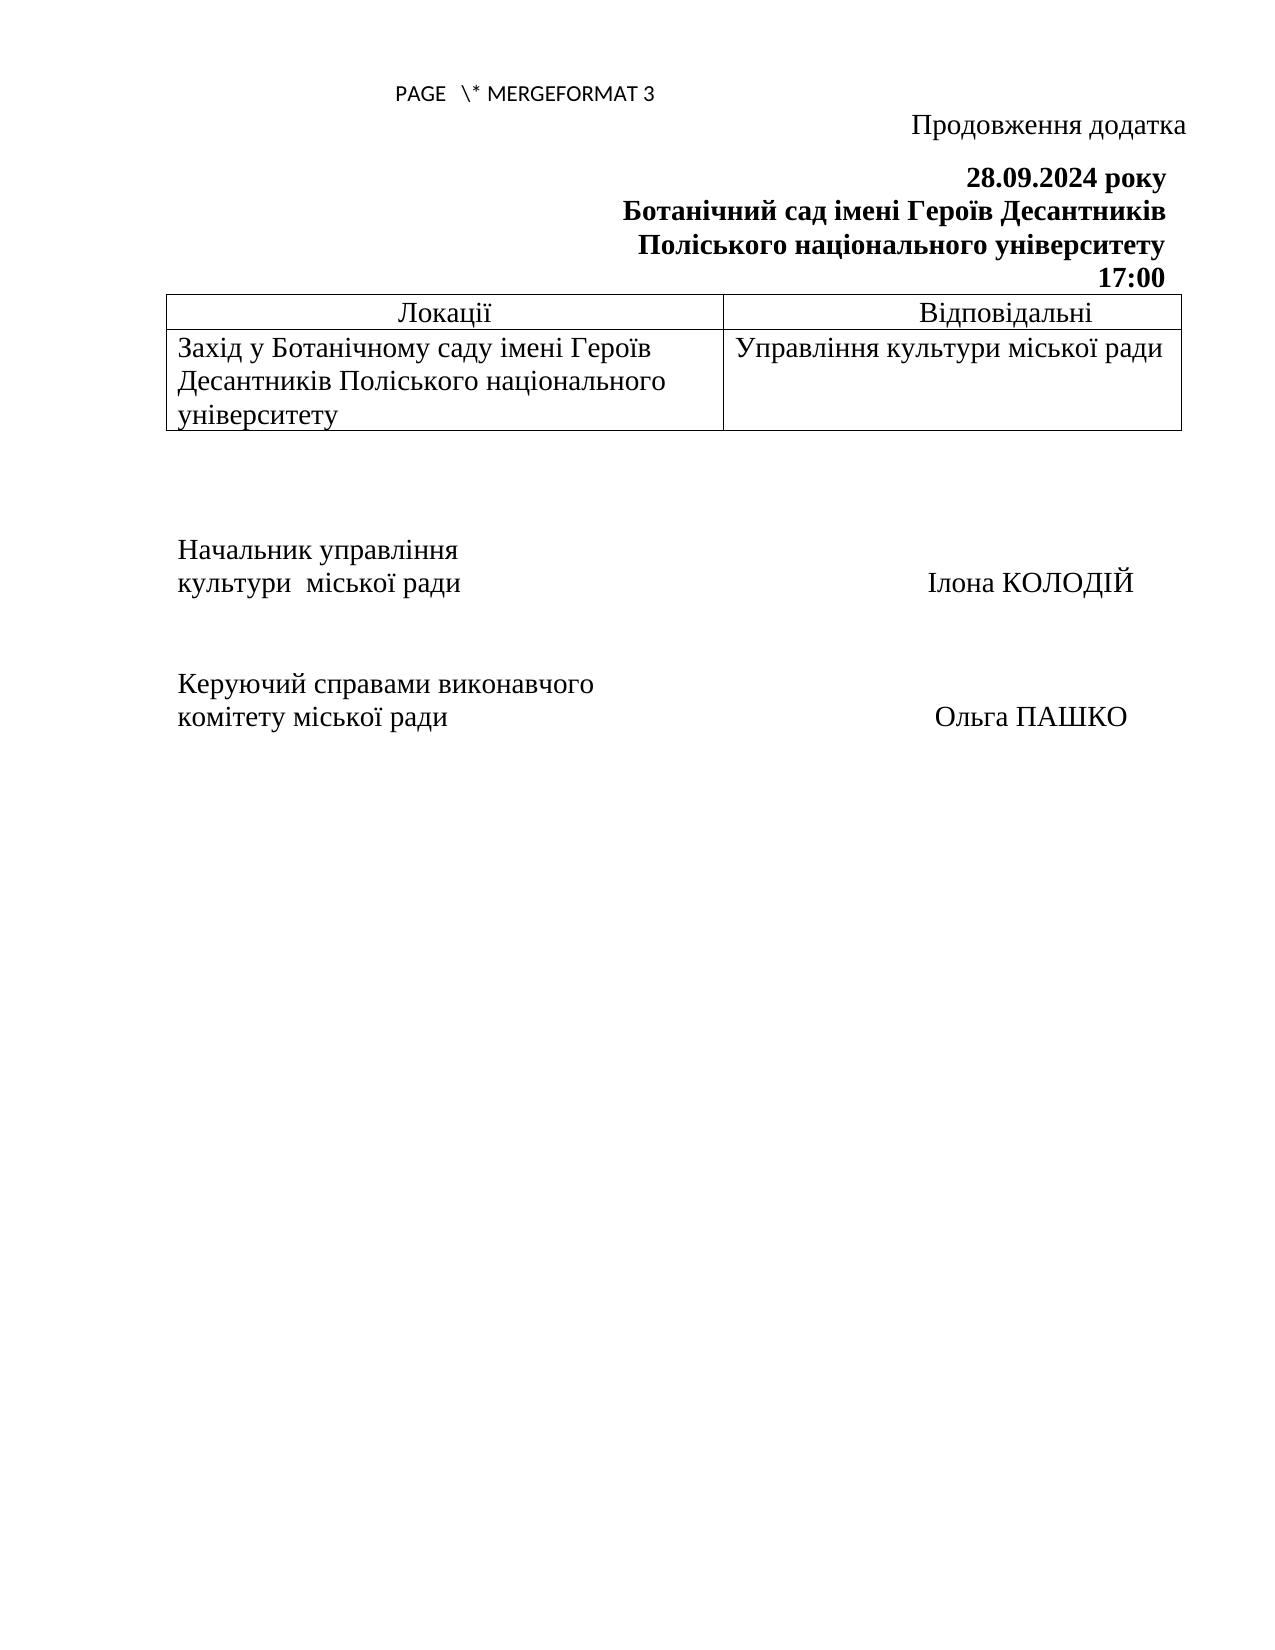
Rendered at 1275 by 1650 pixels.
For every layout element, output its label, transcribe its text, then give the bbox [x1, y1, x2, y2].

text Поліського національного університету [177, 227, 1167, 261]
table_header Локації [167, 295, 723, 329]
text комітету міської ради Ольга ПАШКО [177, 699, 1186, 733]
text Ботанічний сад імені Героїв Десантників [177, 193, 1167, 227]
text Начальник управління [177, 532, 1186, 565]
text Керуючий справами виконавчого [177, 666, 1186, 699]
table_header Відповідальні [724, 295, 1181, 329]
table_cell Захід у Ботанічному саду імені Героїв Десантників Поліського національного університету [167, 330, 723, 430]
text 28.09.2024 року [177, 160, 1167, 193]
table_cell Управління культури міської ради [724, 330, 1181, 430]
text 17:00 [177, 261, 1167, 294]
text культури міської ради Ілона КОЛОДІЙ [177, 565, 1186, 599]
